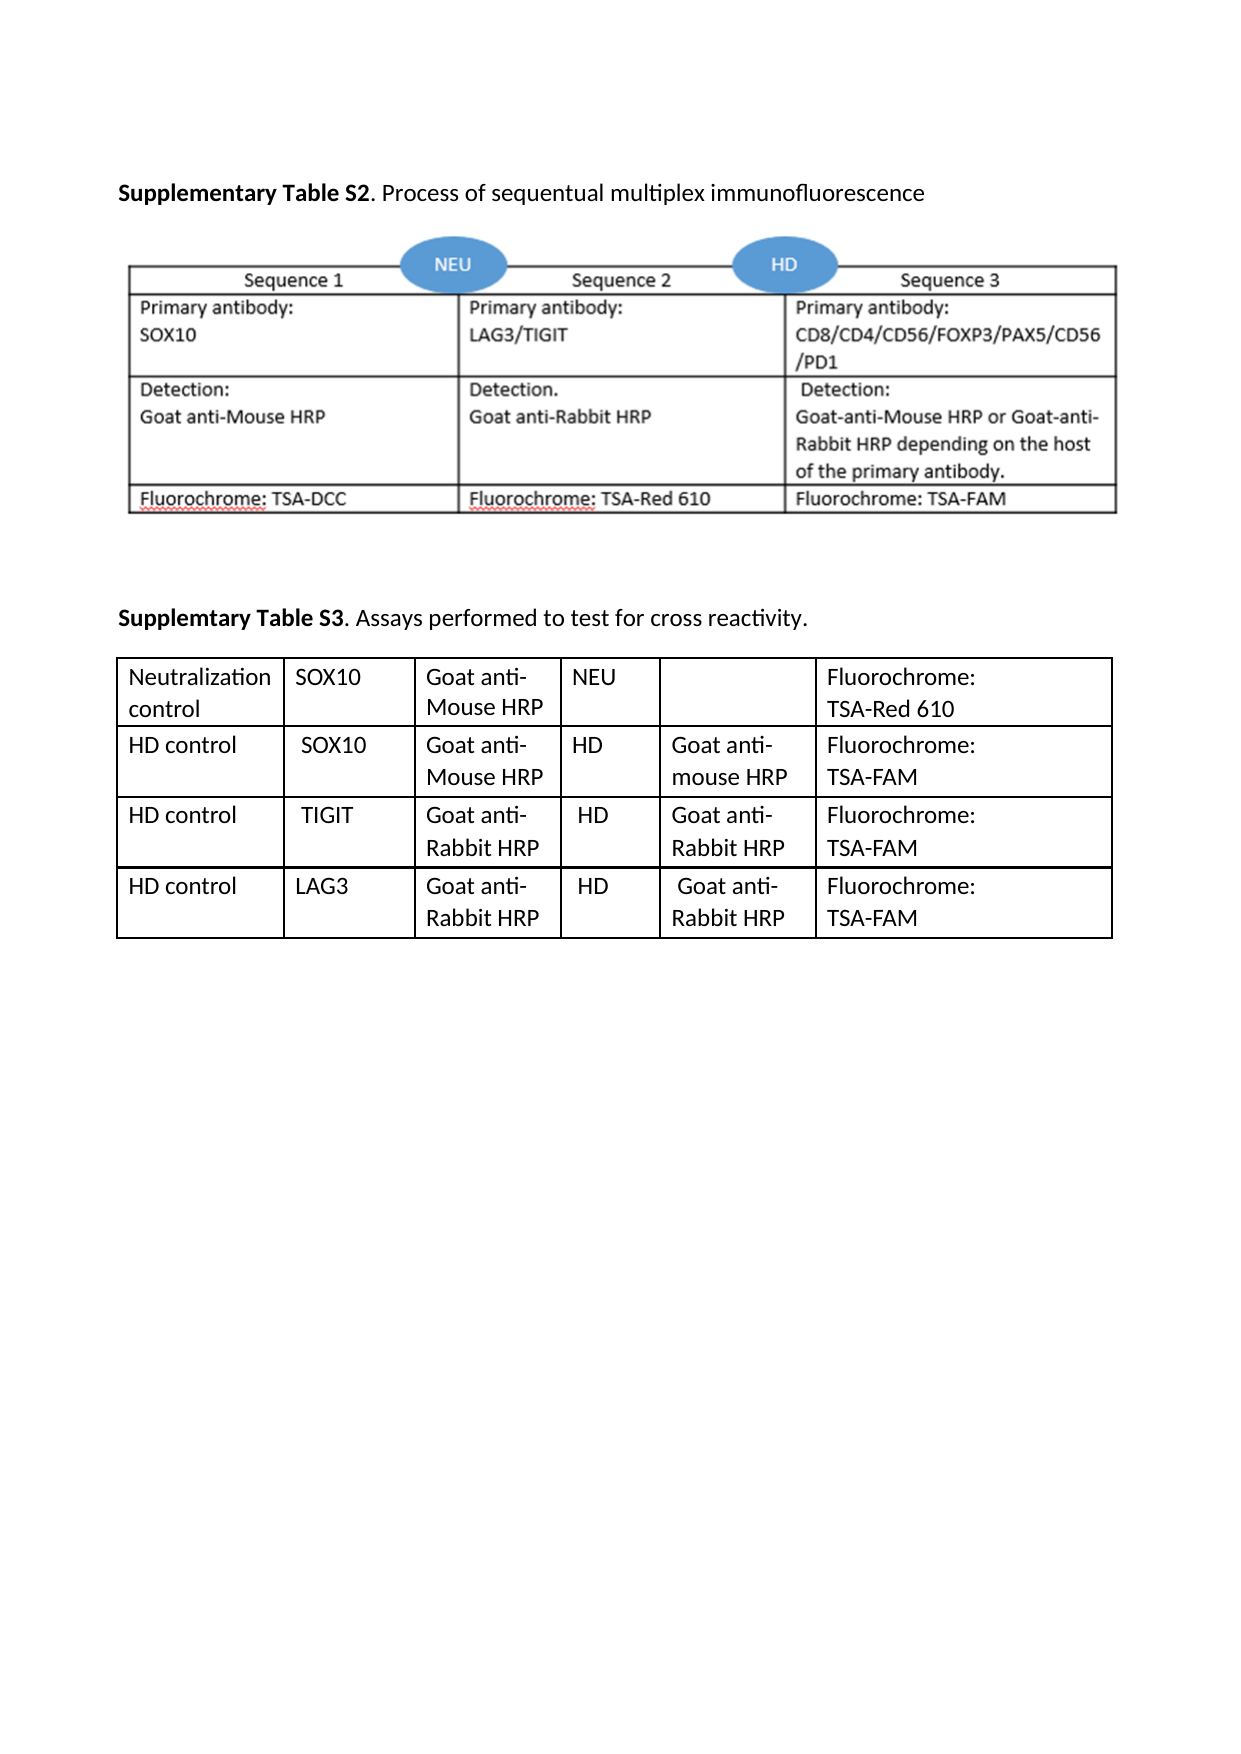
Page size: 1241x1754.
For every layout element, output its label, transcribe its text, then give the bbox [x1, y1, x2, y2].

table_header Neutralization control [118, 659, 283, 725]
table_cell Goat anti-Rabbit HRP [416, 869, 560, 937]
table_header Goat anti-Mouse HRP [416, 659, 560, 725]
table_cell Goat anti-Rabbit HRP [661, 869, 815, 937]
text Supplemtary Table S3. Assays performed to test for cross reactivity. [118, 602, 1122, 632]
table_header Fluorochrome: TSA-Red 610 [817, 659, 1111, 725]
table_cell Goat anti-Rabbit HRP [661, 798, 815, 866]
table_cell HD control [118, 727, 283, 796]
table_header NEU [562, 659, 659, 725]
table_header [661, 659, 815, 725]
table_cell TIGIT [285, 798, 414, 866]
table_header SOX10 [285, 659, 414, 725]
picture [118, 233, 1123, 521]
table_cell Fluorochrome: TSA-FAM [817, 869, 1111, 937]
text Supplementary Table S2. Process of sequentual multiplex immunofluorescence [118, 177, 1122, 208]
table_cell Fluorochrome: TSA-FAM [817, 798, 1111, 866]
table_cell HD [562, 727, 659, 796]
table_cell HD [562, 798, 659, 866]
table_cell Fluorochrome: TSA-FAM [817, 727, 1111, 796]
table_cell SOX10 [285, 727, 414, 796]
table_cell Goat anti-mouse HRP [661, 727, 815, 796]
table_cell Goat anti-Mouse HRP [416, 727, 560, 796]
table_cell HD control [118, 869, 283, 937]
table_cell HD control [118, 798, 283, 866]
table_cell LAG3 [285, 869, 414, 937]
table_cell HD [562, 869, 659, 937]
table_cell Goat anti-Rabbit HRP [416, 798, 560, 866]
